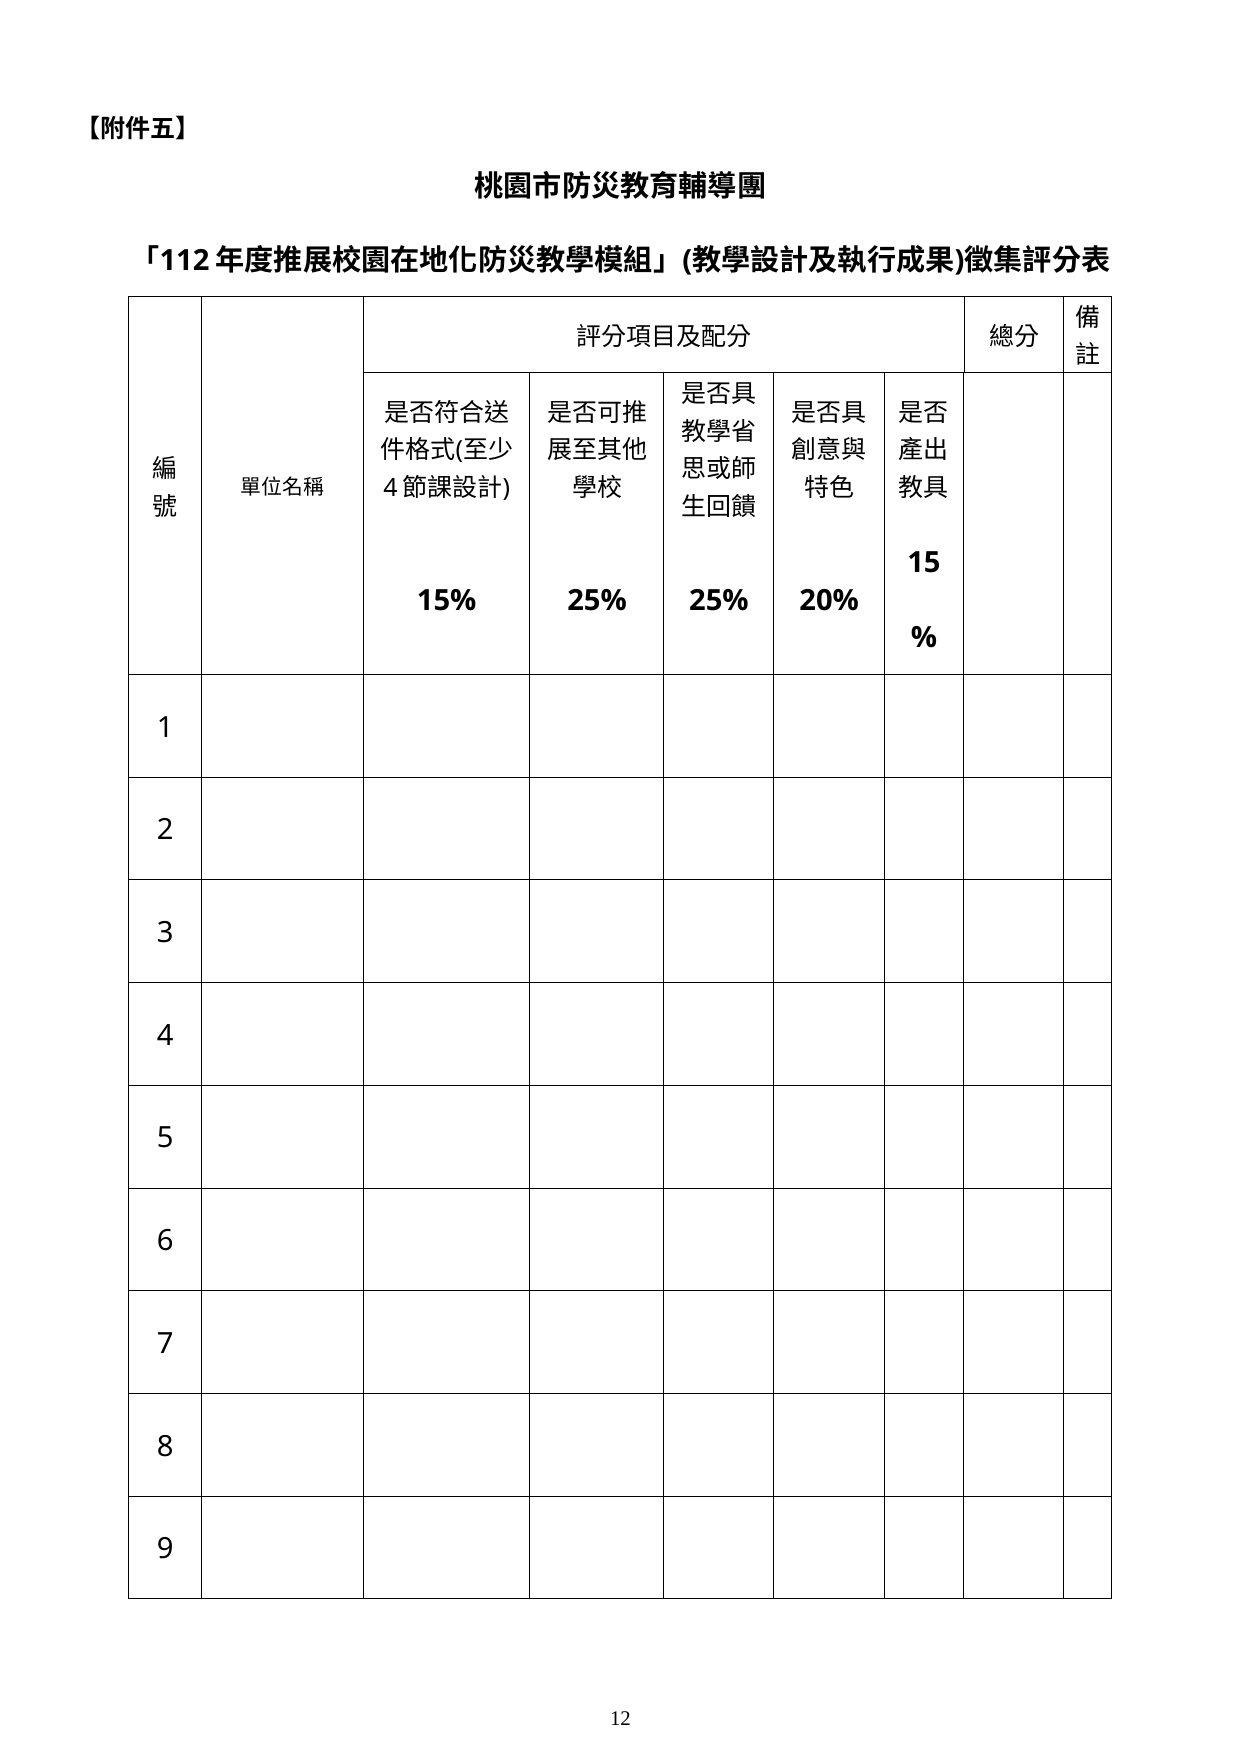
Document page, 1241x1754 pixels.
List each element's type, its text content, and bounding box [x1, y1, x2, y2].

table_cell [202, 675, 363, 777]
table_cell [885, 1086, 963, 1187]
table_cell 1 [129, 675, 201, 777]
table_cell 8 [129, 1394, 201, 1496]
table_cell 7 [129, 1291, 201, 1393]
text 桃園市防災教育輔導團 [75, 146, 1165, 221]
table_cell 3 [129, 880, 201, 982]
table_cell [530, 880, 663, 982]
table_cell 是否符合送件格式(至少4節課設計) [364, 373, 529, 523]
table_cell [664, 778, 773, 879]
table_cell [664, 675, 773, 777]
table_cell [202, 1497, 363, 1598]
table_cell 是否具教學省思或師生回饋 [664, 373, 773, 523]
table_cell [885, 983, 963, 1085]
table_cell [530, 1086, 663, 1187]
table_cell [1064, 675, 1111, 777]
table_cell [774, 880, 884, 982]
table_cell [1064, 1086, 1111, 1187]
table_cell 4 [129, 983, 201, 1085]
table_cell [774, 1086, 884, 1187]
table_cell [964, 1394, 1063, 1496]
table_cell [202, 983, 363, 1085]
table_cell 20% [774, 523, 884, 674]
table_cell [530, 675, 663, 777]
table_cell [774, 1189, 884, 1290]
table_cell [664, 1291, 773, 1393]
table_cell [774, 778, 884, 879]
table_header 編號 [129, 297, 201, 674]
table_cell [202, 1189, 363, 1290]
table_cell [364, 1497, 529, 1598]
table_cell [774, 1497, 884, 1598]
table_cell [885, 778, 963, 879]
table_cell [885, 1497, 963, 1598]
table_cell [530, 1189, 663, 1290]
table_cell [964, 983, 1063, 1085]
table_cell [964, 675, 1063, 777]
table_cell [964, 778, 1063, 879]
table_cell [774, 1394, 884, 1496]
table_cell [774, 675, 884, 777]
table_cell [364, 778, 529, 879]
table_cell [664, 1086, 773, 1187]
table_header 備註 [1064, 297, 1111, 372]
table_cell [364, 1189, 529, 1290]
table_cell [1064, 1497, 1111, 1598]
table_cell [530, 983, 663, 1085]
table_cell 25% [530, 523, 663, 674]
table_cell 是否具創意與特色 [774, 373, 884, 523]
table_cell [1064, 373, 1111, 674]
table_header 總分 [965, 297, 1063, 372]
table_cell [964, 373, 1063, 674]
table_cell [885, 675, 963, 777]
table_cell 15% [885, 523, 963, 674]
table_cell [774, 983, 884, 1085]
table_cell [202, 1394, 363, 1496]
table_cell [664, 983, 773, 1085]
table_cell [1064, 1189, 1111, 1290]
table_cell [664, 1497, 773, 1598]
table_cell [530, 1394, 663, 1496]
table_cell 5 [129, 1086, 201, 1187]
table_cell [964, 1189, 1063, 1290]
table_cell [964, 880, 1063, 982]
table_header 單位名稱 [202, 297, 363, 674]
table_cell 是否產出教具 [885, 373, 963, 523]
table_cell [364, 675, 529, 777]
table_cell [1064, 1394, 1111, 1496]
table_cell [1064, 778, 1111, 879]
table_cell [364, 1394, 529, 1496]
table_cell [202, 1086, 363, 1187]
table_cell [885, 880, 963, 982]
table_cell [1064, 983, 1111, 1085]
table_cell [530, 1291, 663, 1393]
table_cell 是否可推展至其他學校 [530, 373, 663, 523]
table_cell 15% [364, 523, 529, 674]
table_cell [885, 1189, 963, 1290]
text 「112年度推展校園在地化防災教學模組」(教學設計及執行成果)徵集評分表 [75, 221, 1165, 296]
table_cell [530, 778, 663, 879]
text 【附件五】 [75, 108, 1165, 146]
table_cell [664, 1189, 773, 1290]
table_cell [530, 1497, 663, 1598]
table_cell 9 [129, 1497, 201, 1598]
table_cell [964, 1086, 1063, 1187]
table_cell 6 [129, 1189, 201, 1290]
table_cell [364, 880, 529, 982]
table_cell [364, 1086, 529, 1187]
table_cell [364, 983, 529, 1085]
table_cell 25% [664, 523, 773, 674]
table_cell [964, 1497, 1063, 1598]
table_cell 2 [129, 778, 201, 879]
table_cell [885, 1291, 963, 1393]
table_cell [664, 880, 773, 982]
table_cell [202, 1291, 363, 1393]
table_cell [885, 1394, 963, 1496]
table_cell [364, 1291, 529, 1393]
table_cell [202, 778, 363, 879]
table_cell [964, 1291, 1063, 1393]
table_cell [1064, 880, 1111, 982]
table_cell [774, 1291, 884, 1393]
table_cell [1064, 1291, 1111, 1393]
table_cell [664, 1394, 773, 1496]
table_cell [202, 880, 363, 982]
table_header 評分項目及配分 [364, 297, 964, 372]
